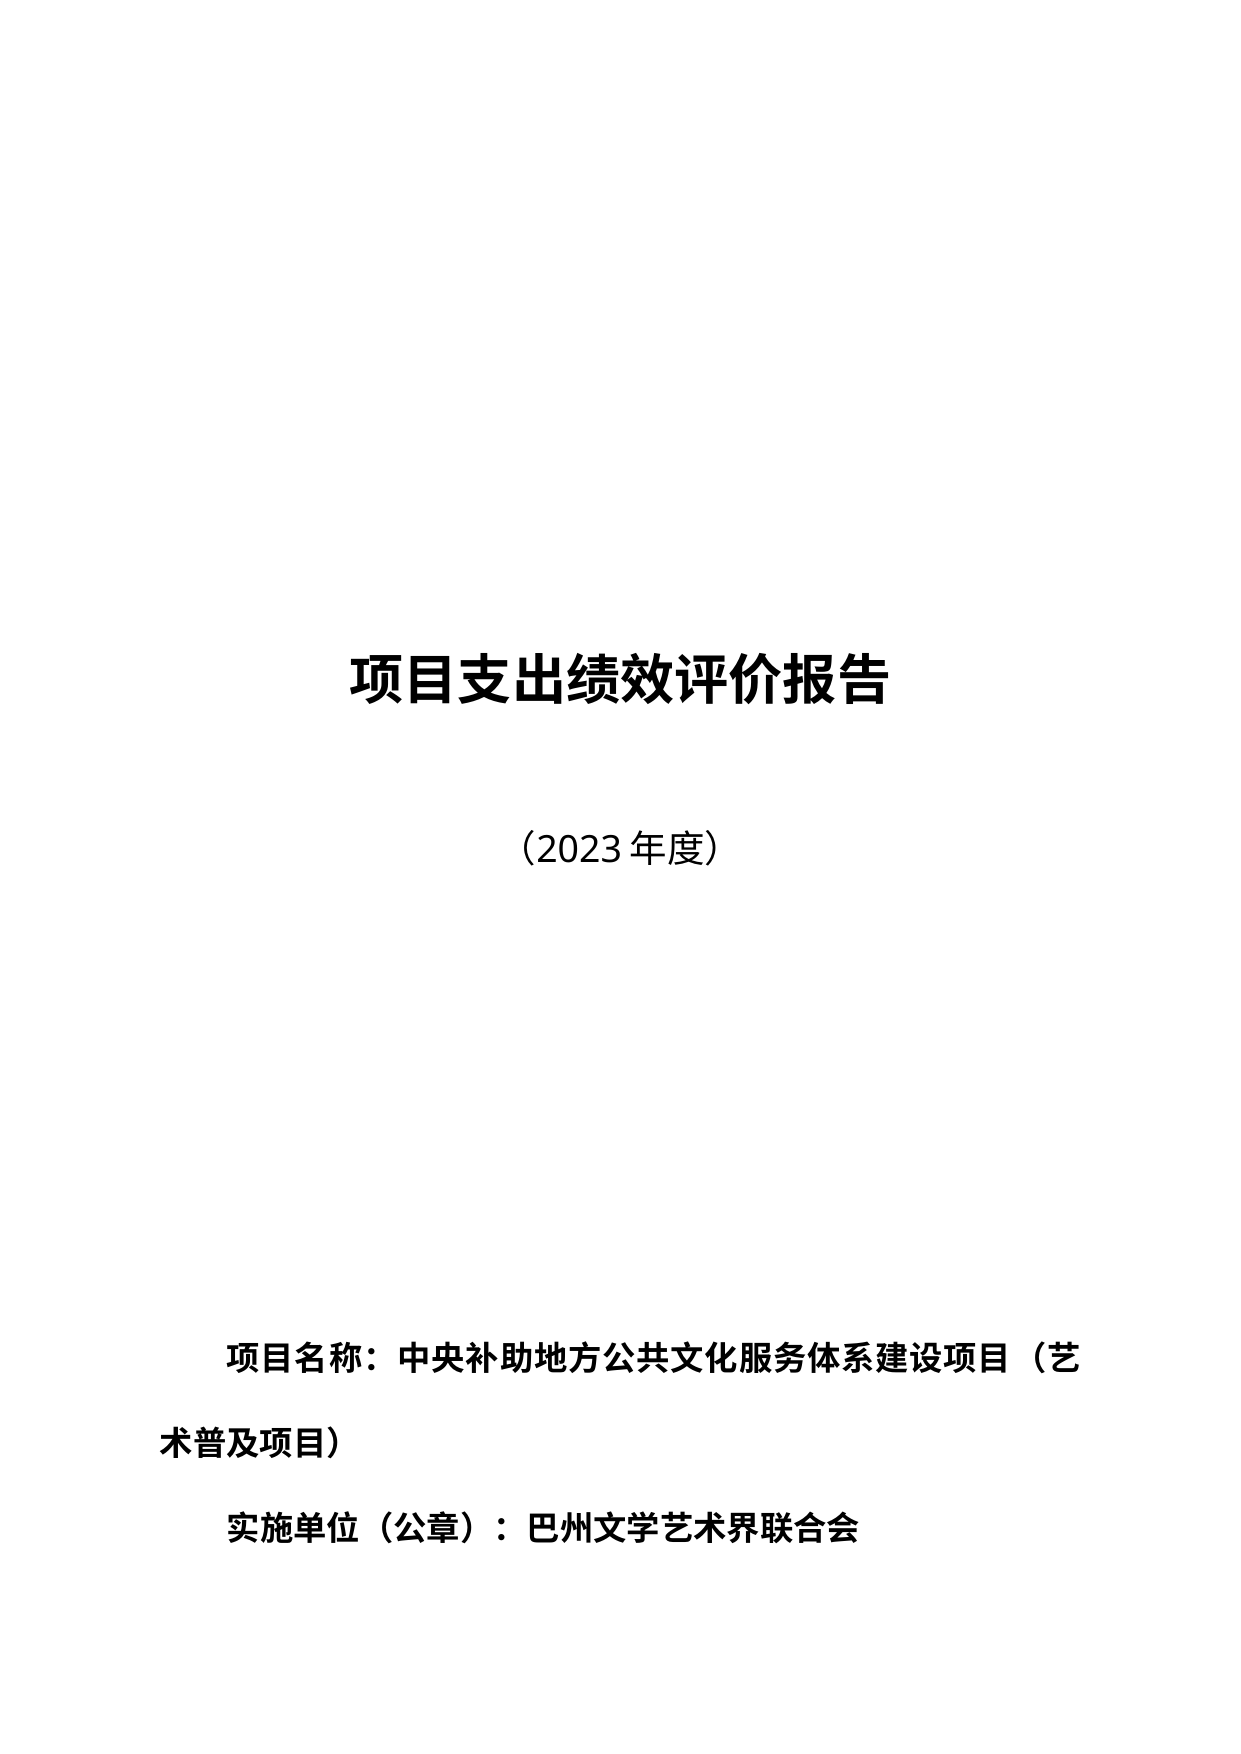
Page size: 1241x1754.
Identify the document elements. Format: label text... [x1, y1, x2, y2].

text 项目名称：中央补助地方公共文化服务体系建设项目（艺术普及项目） [159, 1314, 1081, 1484]
text 实施单位（公章）：巴州文学艺术界联合会 [159, 1484, 1081, 1569]
text 项目支出绩效评价报告 [159, 634, 1081, 719]
text （2023年度） [159, 804, 1081, 889]
